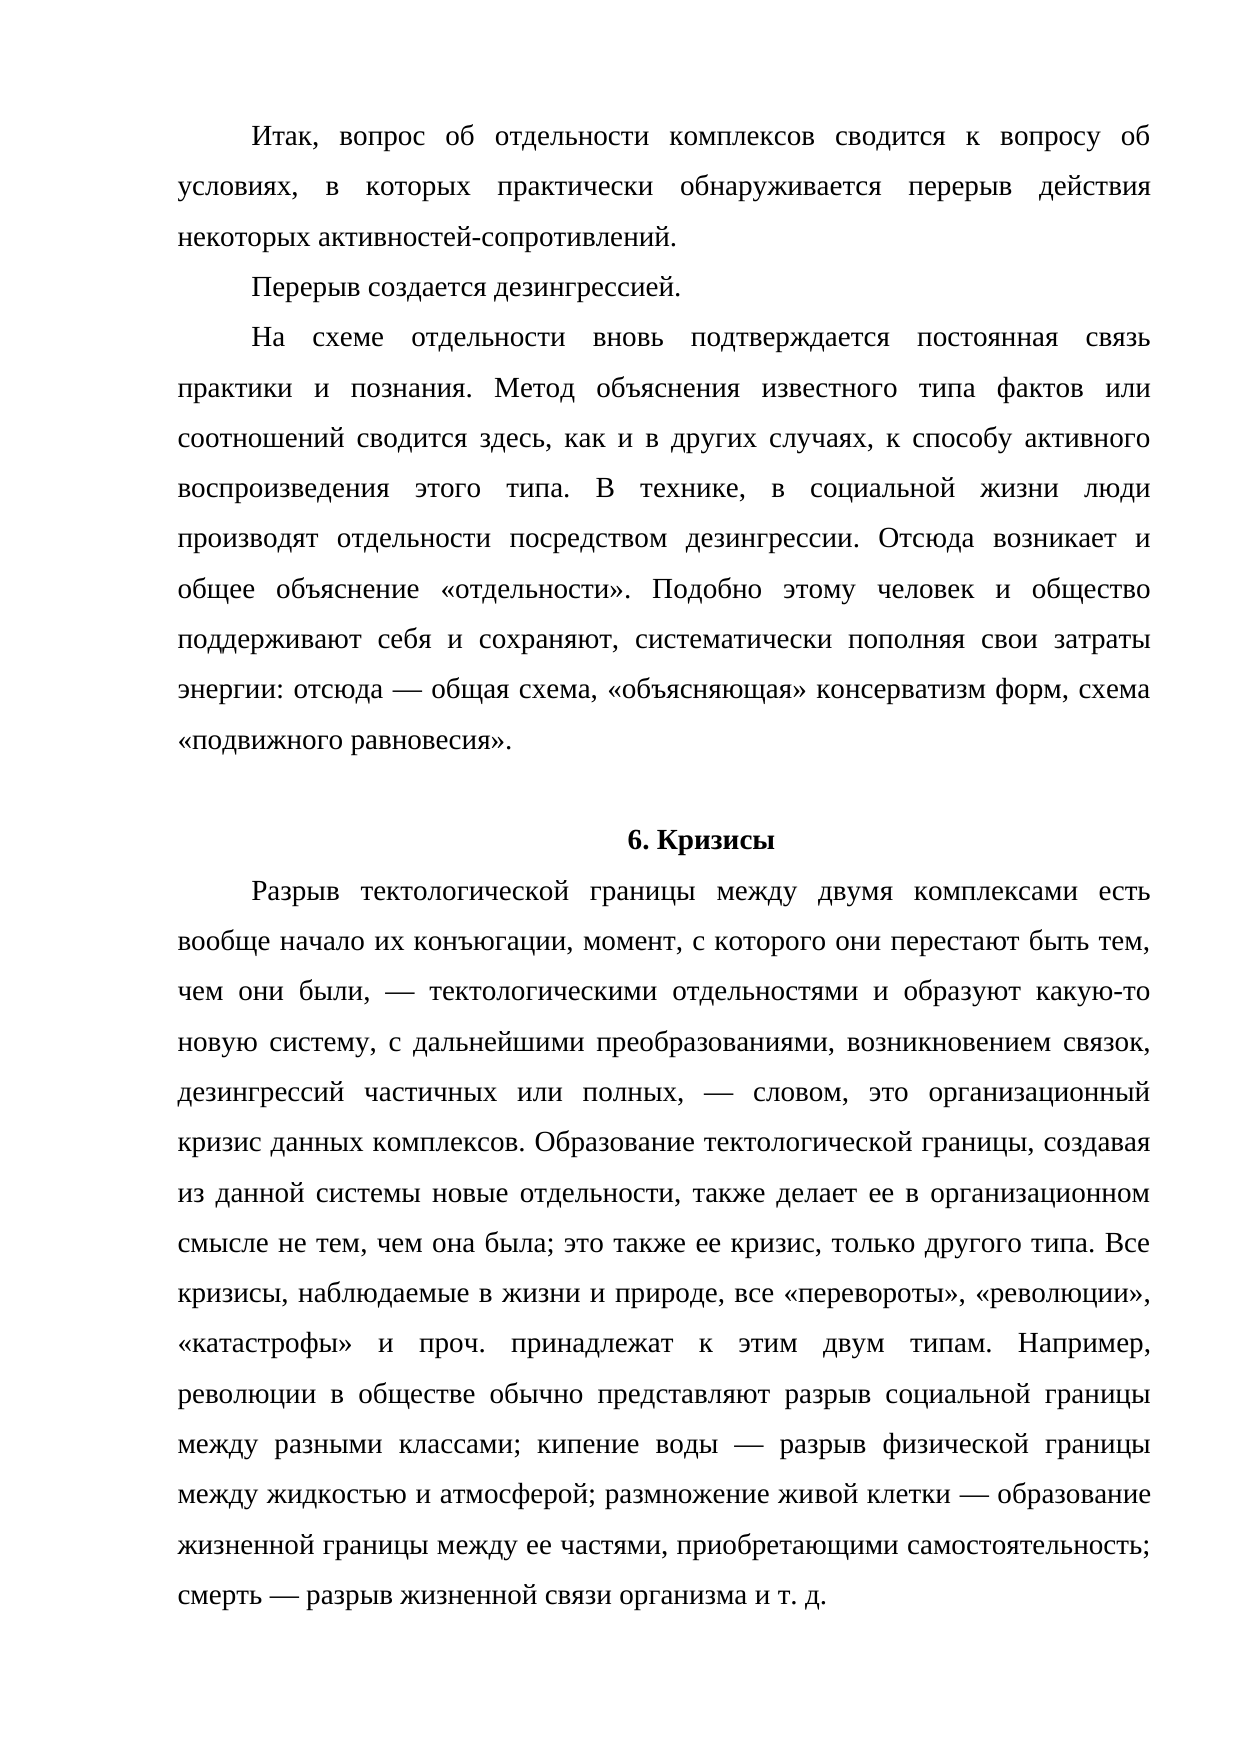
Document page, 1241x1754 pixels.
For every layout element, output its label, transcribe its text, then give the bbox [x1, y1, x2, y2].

text На схеме отдельности вновь подтверждается постоянная связь практики и познания. Метод объяснения известного типа фактов или соотношений сводится здесь, как и в других случаях, к способу активного воспроизведения этого типа. В технике, в социальной жизни люди производят отдельности посредством дезингрессии. Отсюда возникает и общее объяснение «отдельности». Подобно этому человек и общество поддерживают себя и сохраняют, систематически пополняя свои затраты энергии: отсюда — общая схема, «объясняющая» консерватизм форм, схема «подвижного равновесия». [177, 319, 1152, 755]
text Разрыв тектологической границы между двумя комплексами есть вообще начало их конъюгации, момент, с которого они перестают быть тем, чем они были, — тектологическими отдельностями и образуют какую-то новую систему, с дальнейшими преобразованиями, возникновением связок, дезингрессий частичных или полных, — словом, это организационный кризис данных комплексов. Образование тектологической границы, создавая из данной системы новые отдельности, также делает ее в организационном смысле не тем, чем она была; это также ее кризис, только другого типа. Все кризисы, наблюдаемые в жизни и природе, все «перевороты», «революции», «катастрофы» и проч. принадлежат к этим двум типам. Например, революции в обществе обычно представляют разрыв социальной границы между разными классами; кипение воды — разрыв физической границы между жидкостью и атмосферой; размножение живой клетки — образование жизненной границы между ее частями, приобретающими самостоятельность; смерть — разрыв жизненной связи организма и т. д. [177, 873, 1152, 1611]
text Перерыв создается дезингрессией. [177, 269, 1152, 303]
text 6. Кризисы [177, 822, 1152, 856]
text Итак, вопрос об отдельности комплексов сводится к вопросу об условиях, в которых практически обнаруживается перерыв действия некоторых активностей-сопротивлений. [177, 118, 1152, 252]
